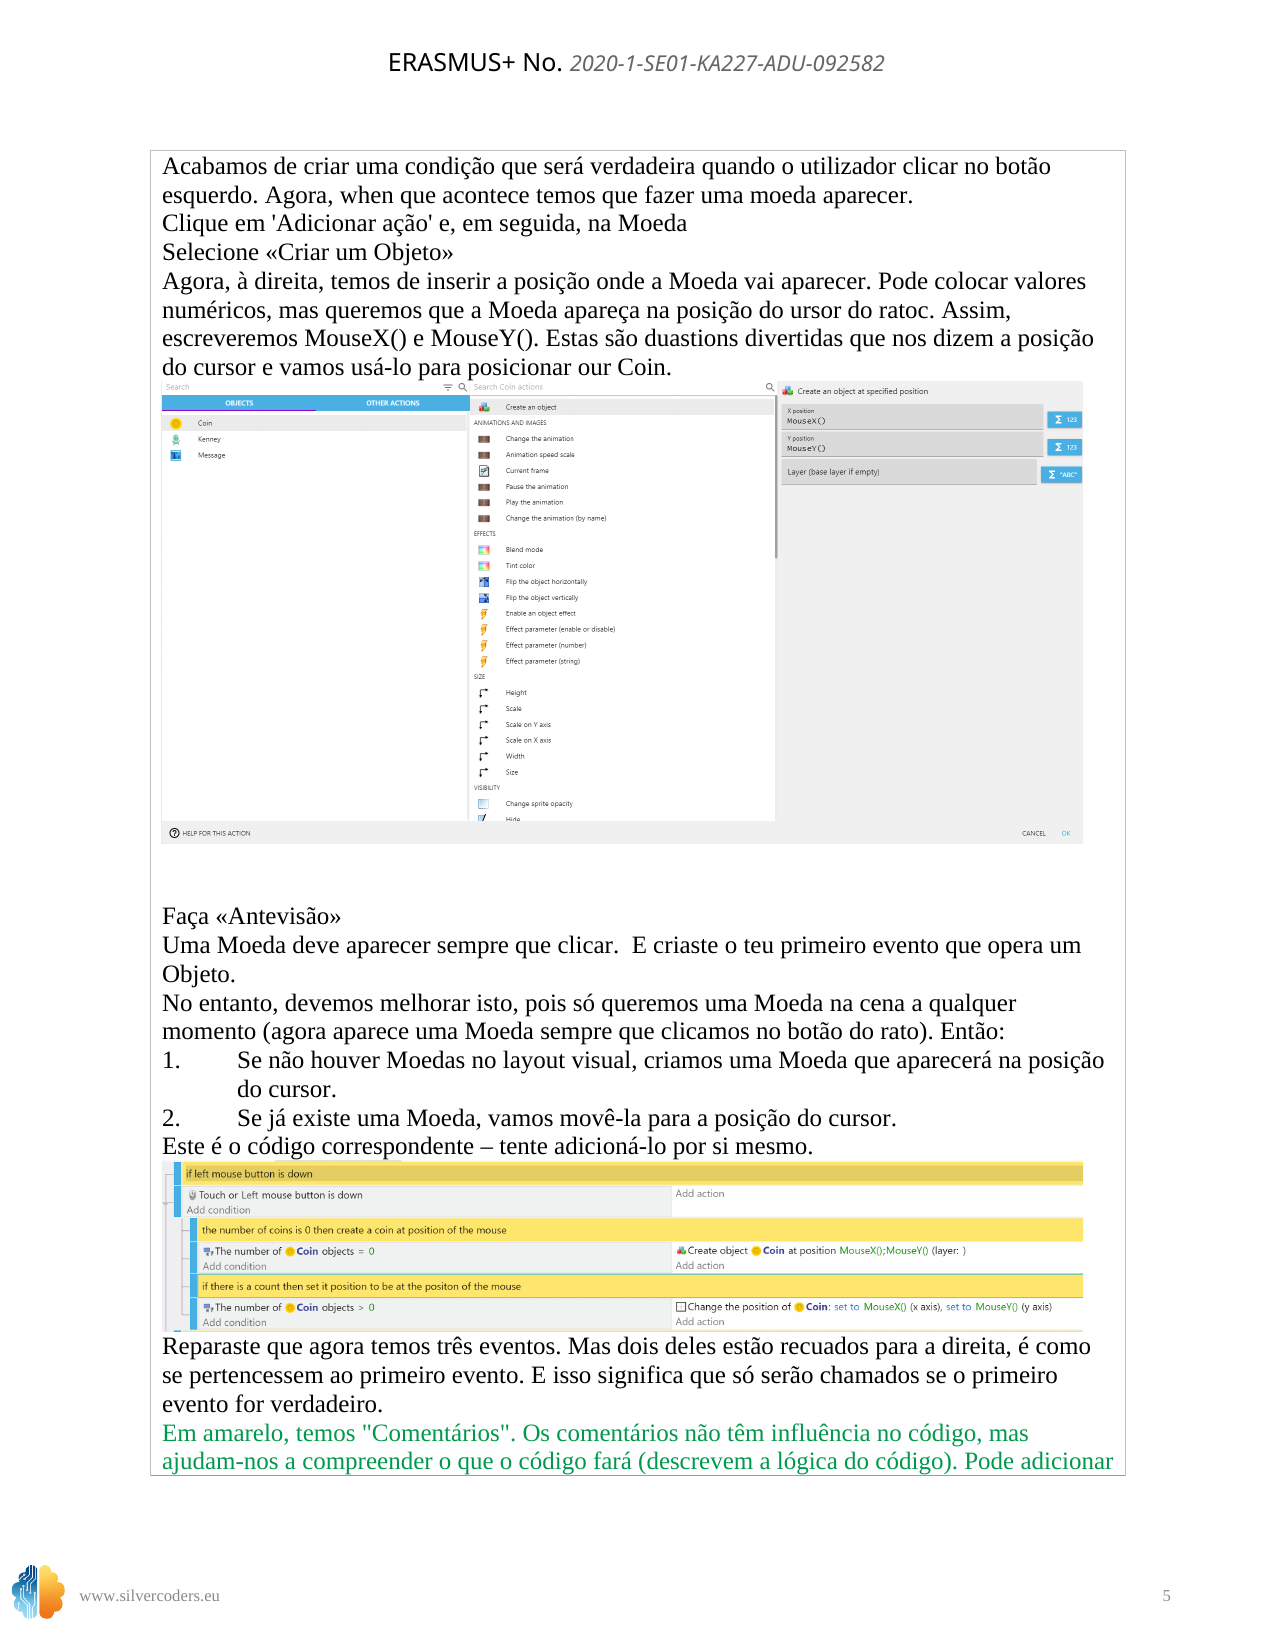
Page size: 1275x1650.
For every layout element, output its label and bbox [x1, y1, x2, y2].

picture [11, 1565, 65, 1619]
table_cell [151, 151, 1125, 1475]
picture [161, 381, 1084, 844]
picture [161, 1160, 1084, 1332]
